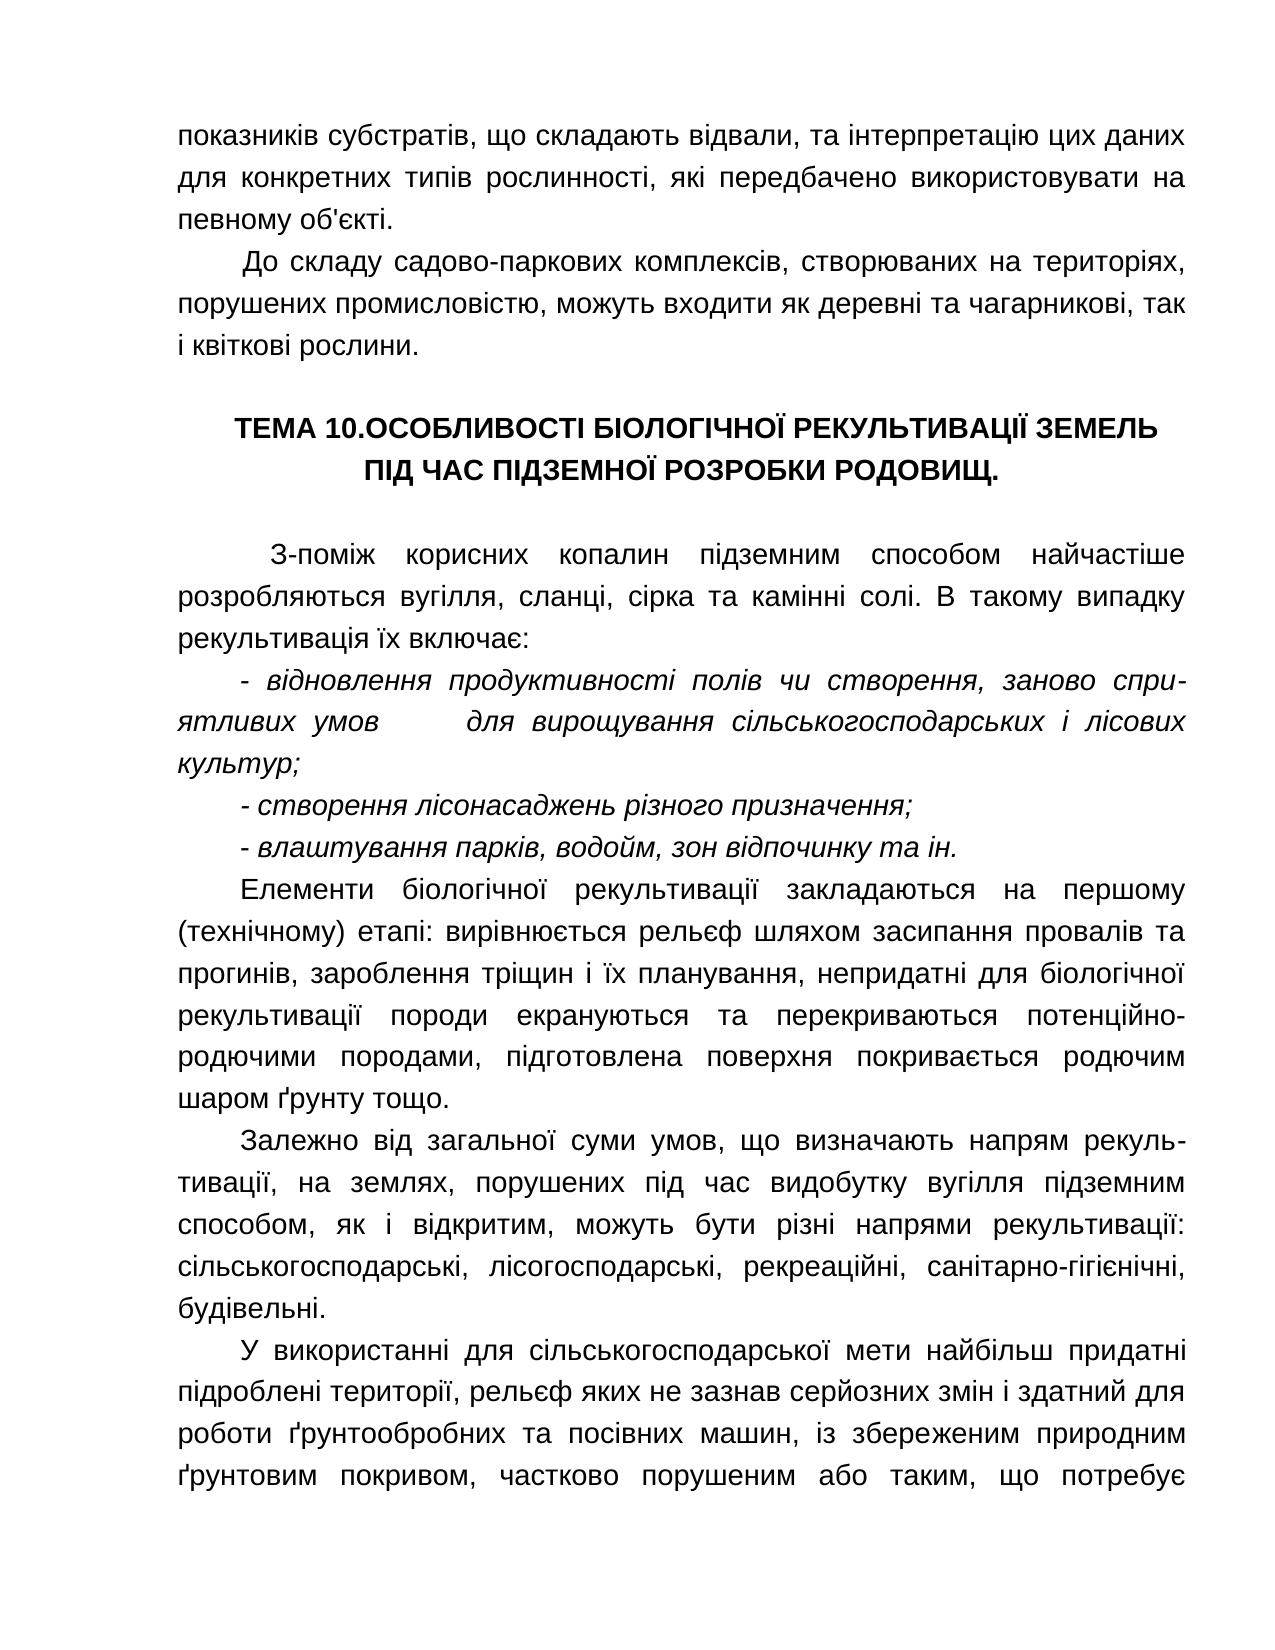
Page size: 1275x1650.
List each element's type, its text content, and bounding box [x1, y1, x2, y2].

text Елементи біологічної рекультивації закладаються на першому (технічному) етапі: вирівнюється рельєф шляхом засипання провалів та прогинів, зароблення тріщин і їх планування, непридатні для біологічної рекультивації породи екрануються та перекриваються потенційно-родючими породами, підготовлена поверхня покривається родючим шаром ґрунту тощо. [177, 872, 1186, 1115]
text - створення лісонасаджень різного призначення; [177, 788, 1186, 822]
text ТЕМА 10.ОСОБЛИВОСТІ БІОЛОГІЧНОЇ РЕКУЛЬТИВАЦІЇ ЗЕМЕЛЬ ПІД ЧАС ПІДЗЕМНОЇ РОЗРОБКИ РОДОВИЩ. [177, 411, 1186, 487]
text До складу садово-паркових комплексів, створюваних на територіях, порушених промисловістю, можуть входити як деревні та чагарникові, так і квіткові рослини. [177, 244, 1186, 361]
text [177, 1332, 1186, 1492]
text - влаштування парків, водойм, зон відпочинку та ін. [177, 830, 1186, 863]
text З-поміж корисних копалин підземним способом найчастіше розробляються вугілля, сланці, сірка та камінні солі. В такому випадку рекультивація їх включає: [177, 537, 1186, 654]
text Залежно від загальної суми умов, що визначають напрям рекультивації, на землях, порушених під час видобутку вугілля підземним способом, як і відкритим, можуть бути різні напрями рекультивації: сільськогосподарські, лісогосподарські, рекреаційні, санітарно-гігієнічні, будівельні. [177, 1123, 1186, 1324]
text - відновлення продуктивності полів чи створення, заново сприятливих умов для вирощування сільськогосподарських і лісових культур; [177, 662, 1186, 780]
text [177, 118, 1186, 235]
